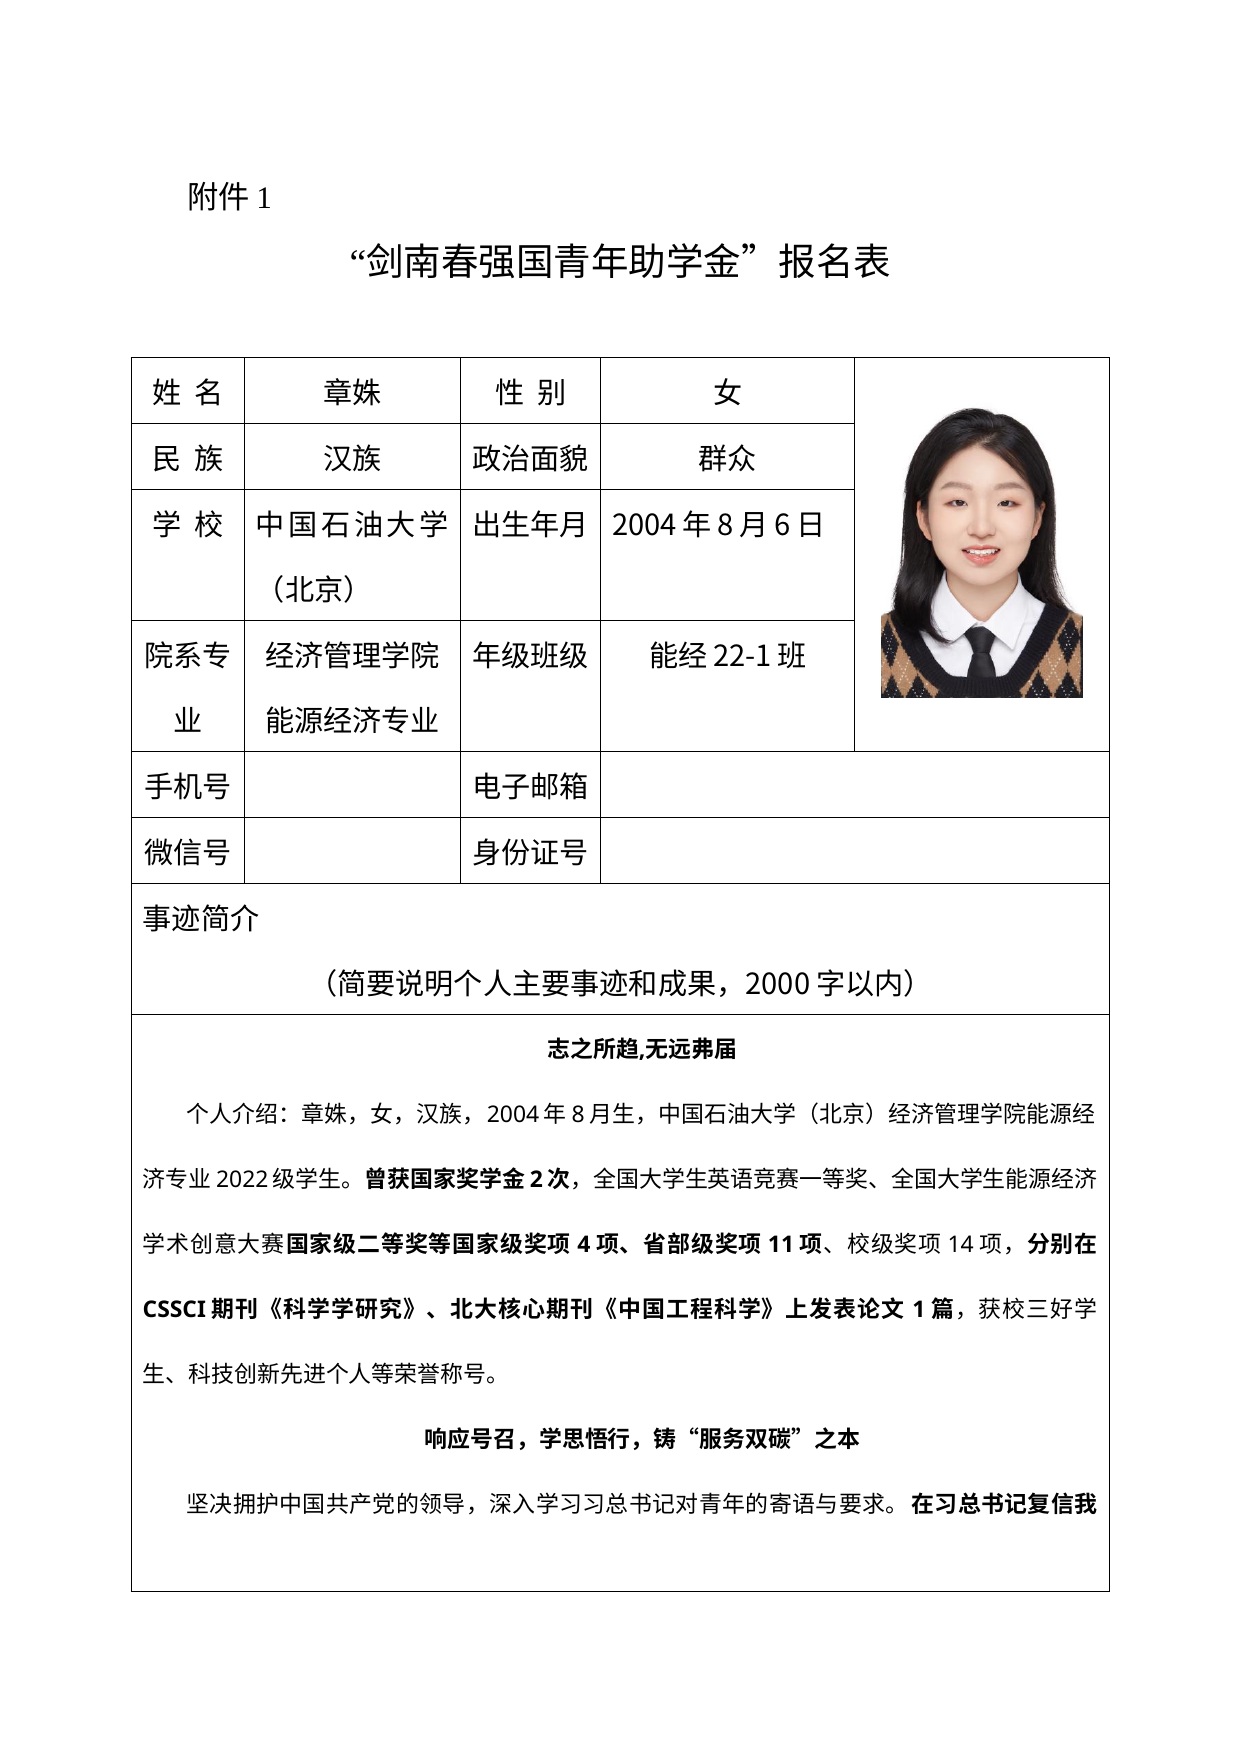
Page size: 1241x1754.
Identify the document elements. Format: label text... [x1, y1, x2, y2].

table_cell 电子邮箱 [461, 752, 600, 817]
text 附件1 [187, 162, 1053, 227]
table_cell [245, 752, 460, 817]
table_cell [245, 818, 460, 883]
table_cell 出生年月 [461, 490, 600, 620]
table_cell 年级班级 [461, 621, 600, 751]
table_cell 经济管理学院能源经济专业 [245, 621, 460, 751]
table_cell 民 族 [132, 424, 244, 489]
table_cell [132, 1015, 1109, 1591]
table_header 女 [601, 358, 854, 423]
table_cell [601, 818, 1109, 883]
table_header [855, 358, 1109, 751]
table_cell 群众 [601, 424, 854, 489]
table_cell 事迹简介 （简要说明个人主要事迹和成果，2000字以内） [132, 884, 1109, 1014]
picture [881, 392, 1083, 698]
table_header 姓 名 [132, 358, 244, 423]
table_cell 学 校 [132, 490, 244, 620]
table_cell [601, 752, 1109, 817]
table_header 章姝 [245, 358, 460, 423]
table_cell 政治面貌 [461, 424, 600, 489]
table_cell 汉族 [245, 424, 460, 489]
table_cell 中国石油大学（北京） [245, 490, 460, 620]
table_cell 能经22-1班 [601, 621, 854, 751]
table_cell 微信号 [132, 818, 244, 883]
table_cell 手机号 [132, 752, 244, 817]
table_cell 2004年8月6日 [601, 490, 854, 620]
table_header 性 别 [461, 358, 600, 423]
table_cell 院系专业 [132, 621, 244, 751]
table_cell 身份证号 [461, 818, 600, 883]
text “剑南春强国青年助学金”报名表 [187, 227, 1053, 292]
